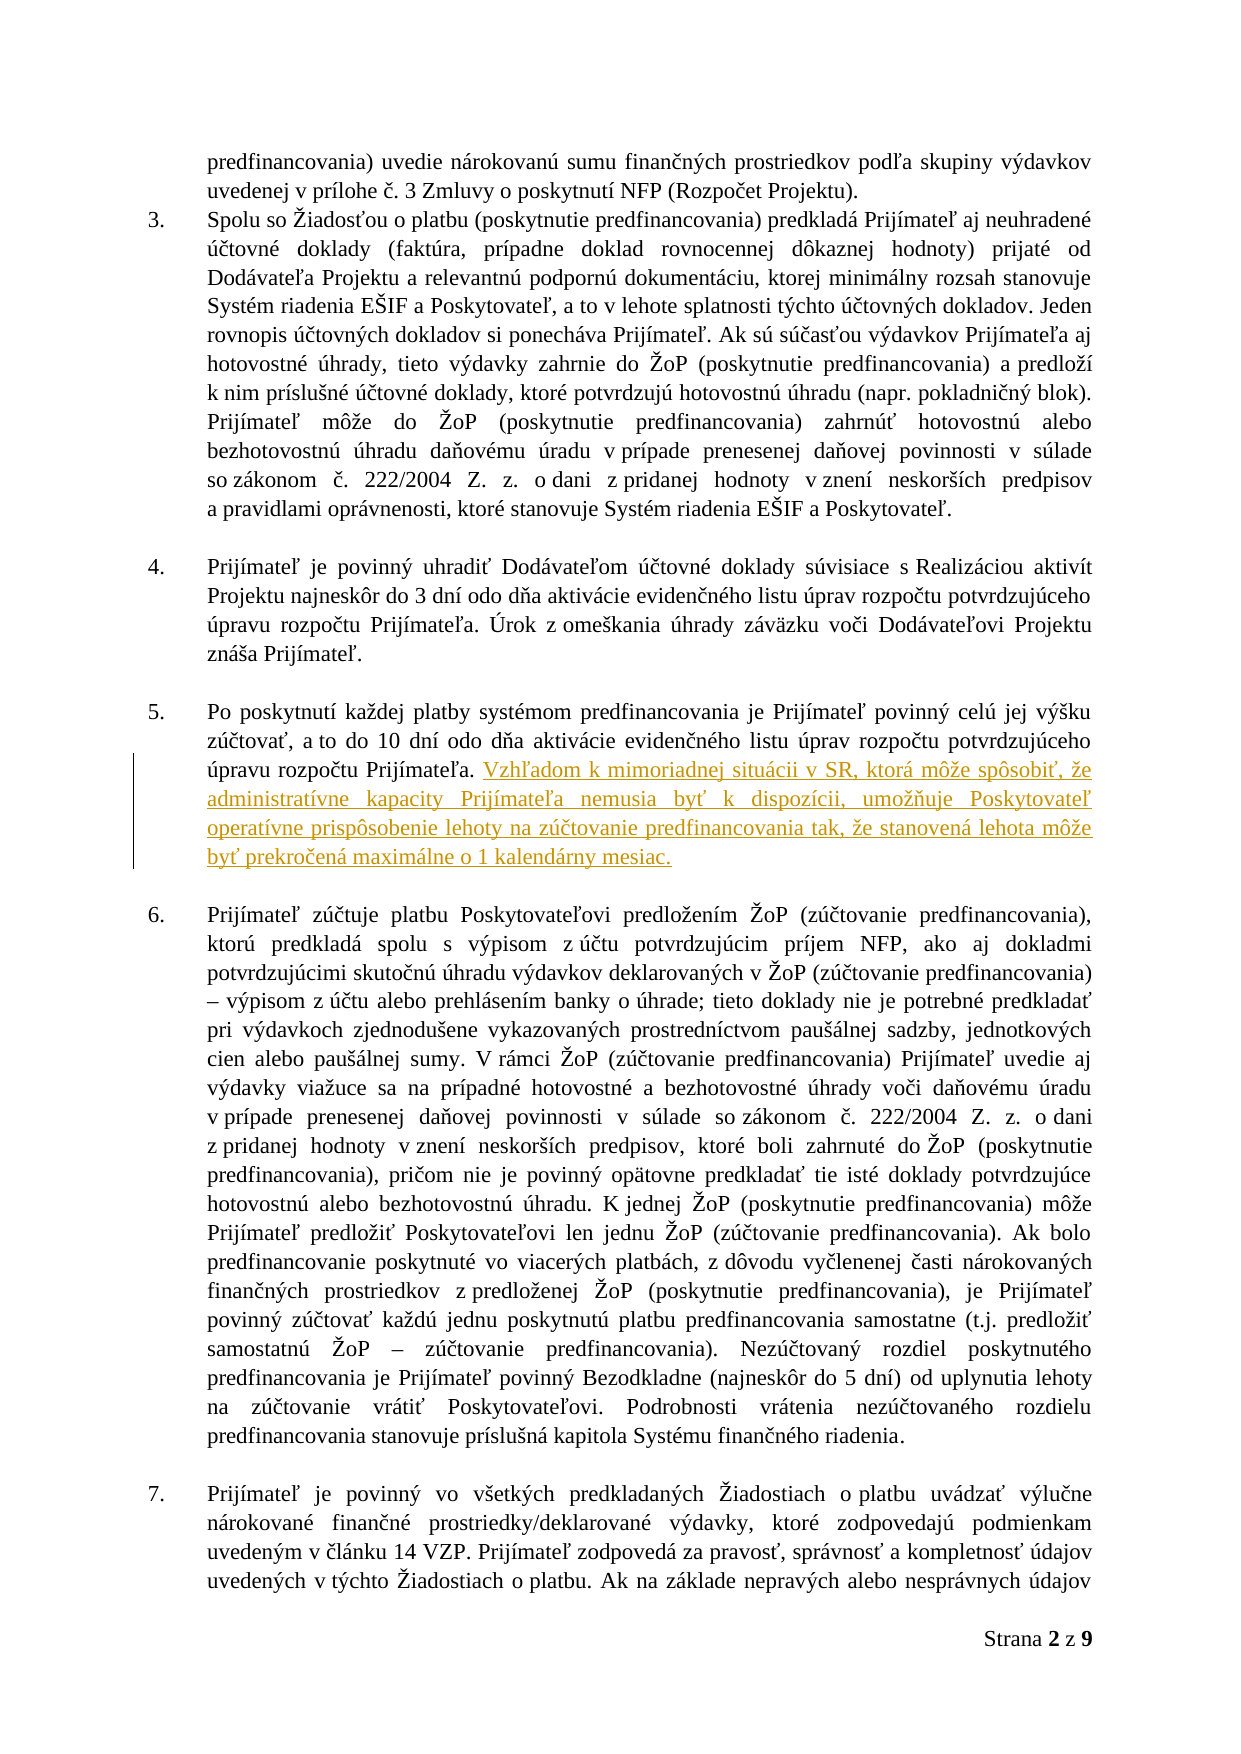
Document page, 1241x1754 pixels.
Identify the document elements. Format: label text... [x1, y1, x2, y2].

list Prijímateľ je povinný uhradiť Dodávateľom účtovné doklady súvisiace s Realizáciou aktivít Projektu najneskôr do 3 dní odo dňa aktivácie evidenčného listu úprav rozpočtu potvrdzujúceho úpravu rozpočtu Prijímateľa. Úrok z omeškania úhrady záväzku voči Dodávateľovi Projektu znáša Prijímateľ. [148, 553, 1092, 666]
list Spolu so Žiadosťou o platbu (poskytnutie predfinancovania) predkladá Prijímateľ aj neuhradené účtovné doklady (faktúra, prípadne doklad rovnocennej dôkaznej hodnoty) prijaté od Dodávateľa Projektu a relevantnú podpornú dokumentáciu, ktorej minimálny rozsah stanovuje Systém riadenia EŠIF a Poskytovateľ, a to v lehote splatnosti týchto účtovných dokladov. Jeden rovnopis účtovných dokladov si ponecháva Prijímateľ. Ak sú súčasťou výdavkov Prijímateľa aj hotovostné úhrady, tieto výdavky zahrnie do ŽoP (poskytnutie predfinancovania) a predloží k nim príslušné účtovné doklady, ktoré potvrdzujú hotovostnú úhradu (napr. pokladničný blok). Prijímateľ môže do ŽoP (poskytnutie predfinancovania) zahrnúť hotovostnú alebo bezhotovostnú úhradu daňovému úradu v prípade prenesenej daňovej povinnosti v súlade so zákonom č. 222/2004 Z. z. o dani z pridanej hodnoty v znení neskorších predpisov a pravidlami oprávnenosti, ktoré stanovuje Systém riadenia EŠIF a Poskytovateľ. [148, 206, 1092, 522]
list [148, 148, 1092, 203]
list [148, 1480, 1092, 1593]
list Prijímateľ zúčtuje platbu Poskytovateľovi predložením ŽoP (zúčtovanie predfinancovania), ktorú predkladá spolu s výpisom z účtu potvrdzujúcim príjem NFP, ako aj dokladmi potvrdzujúcimi skutočnú úhradu výdavkov deklarovaných v ŽoP (zúčtovanie predfinancovania) – výpisom z účtu alebo prehlásením banky o úhrade; tieto doklady nie je potrebné predkladať pri výdavkoch zjednodušene vykazovaných prostredníctvom paušálnej sadzby, jednotkových cien alebo paušálnej sumy. V rámci ŽoP (zúčtovanie predfinancovania) Prijímateľ uvedie aj výdavky viažuce sa na prípadné hotovostné a bezhotovostné úhrady voči daňovému úradu v prípade prenesenej daňovej povinnosti v súlade so zákonom č. 222/2004 Z. z. o dani z pridanej hodnoty v znení neskorších predpisov, ktoré boli zahrnuté do ŽoP (poskytnutie predfinancovania), pričom nie je povinný opätovne predkladať tie isté doklady potvrdzujúce hotovostnú alebo bezhotovostnú úhradu. K jednej ŽoP (poskytnutie predfinancovania) môže Prijímateľ predložiť Poskytovateľovi len jednu ŽoP (zúčtovanie predfinancovania). Ak bolo predfinancovanie poskytnuté vo viacerých platbách, z dôvodu vyčlenenej časti nárokovaných finančných prostriedkov z predloženej ŽoP (poskytnutie predfinancovania), je Prijímateľ povinný zúčtovať každú jednu poskytnutú platbu predfinancovania samostatne (t.j. predložiť samostatnú ŽoP – zúčtovanie predfinancovania). Nezúčtovaný rozdiel poskytnutého predfinancovania je Prijímateľ povinný Bezodkladne (najneskôr do 5 dní) od uplynutia lehoty na zúčtovanie vrátiť Poskytovateľovi. Podrobnosti vrátenia nezúčtovaného rozdielu predfinancovania stanovuje príslušná kapitola Systému finančného riadenia. [148, 901, 1092, 1448]
list Po poskytnutí každej platby systémom predfinancovania je Prijímateľ povinný celú jej výšku zúčtovať, a to do 10 dní odo dňa aktivácie evidenčného listu úprav rozpočtu potvrdzujúceho úpravu rozpočtu Prijímateľa. [148, 698, 1092, 869]
